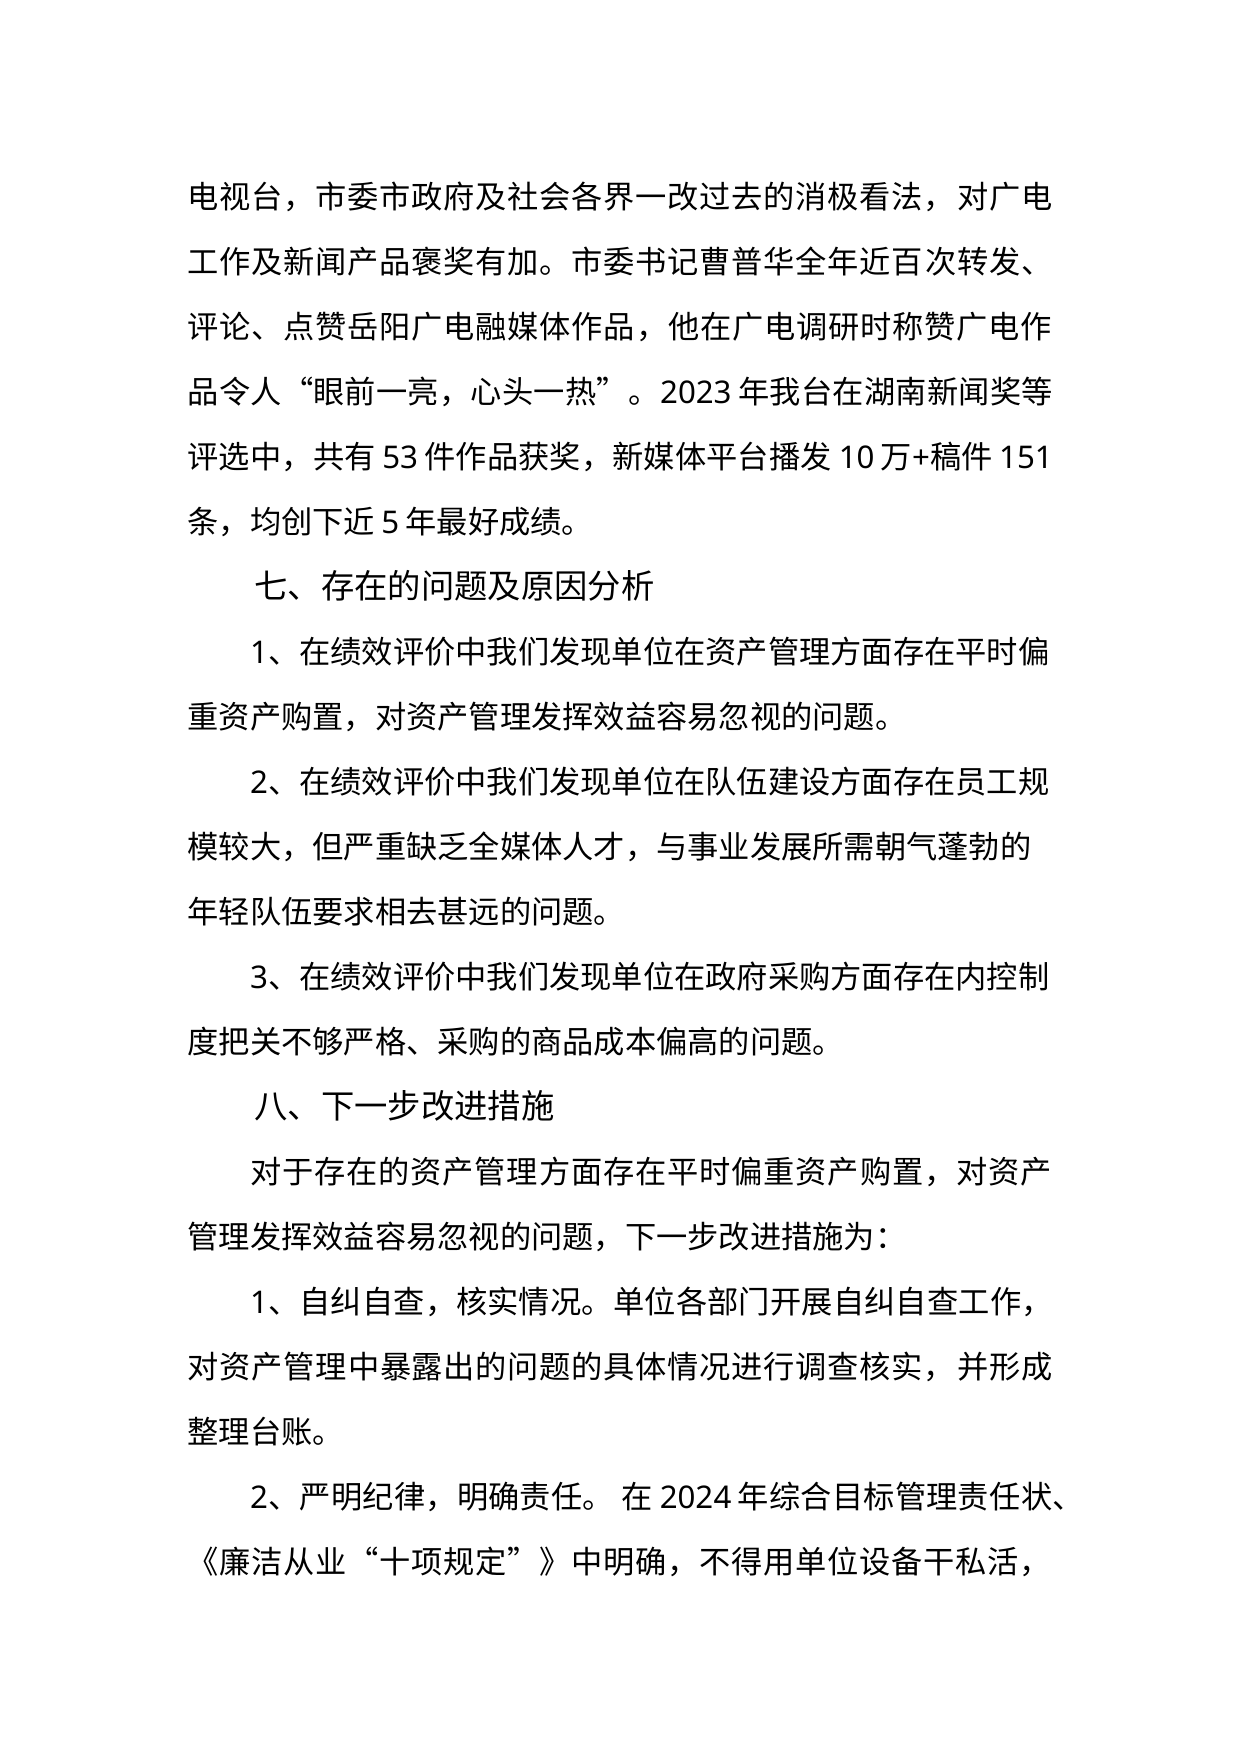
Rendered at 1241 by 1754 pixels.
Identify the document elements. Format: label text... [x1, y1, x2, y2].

text 1、自纠自查，核实情况。单位各部门开展自纠自查工作，对资产管理中暴露出的问题的具体情况进行调查核实，并形成整理台账。 [187, 1267, 1053, 1462]
text 1、在绩效评价中我们发现单位在资产管理方面存在平时偏重资产购置，对资产管理发挥效益容易忽视的问题。 [187, 617, 1053, 747]
list 下一步改进措施 [187, 1072, 1053, 1137]
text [187, 162, 1053, 552]
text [187, 1462, 1053, 1592]
list 七、存在的问题及原因分析 [187, 552, 1053, 617]
text 2、在绩效评价中我们发现单位在队伍建设方面存在员工规模较大，但严重缺乏全媒体人才，与事业发展所需朝气蓬勃的年轻队伍要求相去甚远的问题。 [187, 747, 1053, 942]
text 对于存在的资产管理方面存在平时偏重资产购置，对资产管理发挥效益容易忽视的问题，下一步改进措施为： [187, 1137, 1053, 1267]
text 3、在绩效评价中我们发现单位在政府采购方面存在内控制度把关不够严格、采购的商品成本偏高的问题。 [187, 942, 1053, 1072]
